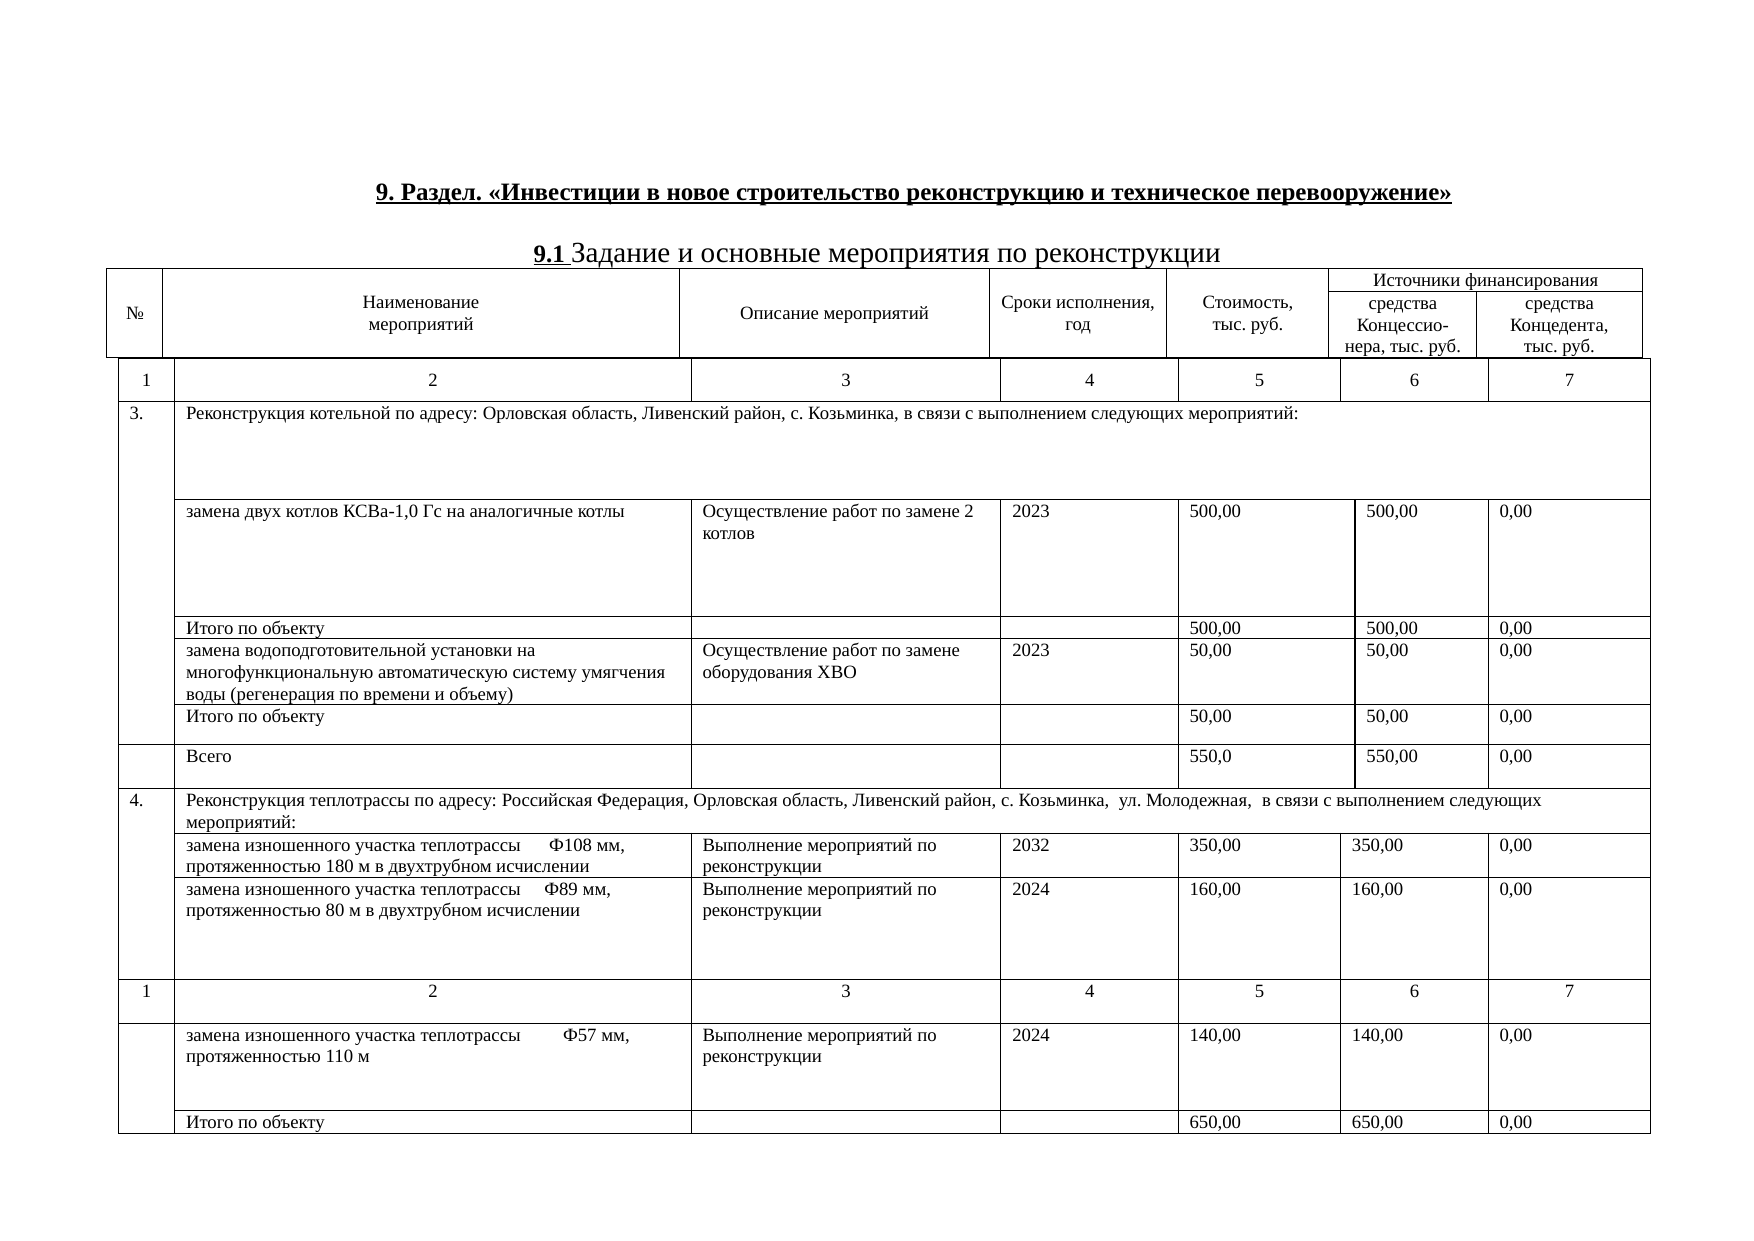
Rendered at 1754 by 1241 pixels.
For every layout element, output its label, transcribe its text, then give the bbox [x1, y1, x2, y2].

table_cell замена изношенного участка теплотрассы Ф108 мм, протяженностью 180 м в двухтрубном исчислении [175, 834, 691, 877]
table_cell 2024 [1001, 878, 1178, 979]
table_cell 0,00 [1489, 705, 1650, 744]
table_cell [1001, 1111, 1178, 1133]
text 9.1 Задание и основные мероприятия по реконструкции [118, 235, 1636, 268]
table_cell 350,00 [1341, 834, 1488, 877]
table_cell Всего [175, 745, 691, 788]
table_cell Выполнение мероприятий по реконструкции [692, 878, 1000, 979]
table_cell 0,00 [1489, 1024, 1650, 1110]
table_header 2 [175, 359, 691, 401]
text 9. Раздел. «Инвестиции в новое строительство реконструкцию и техническое перевооружение» [118, 177, 1636, 206]
table_cell 0,00 [1489, 834, 1650, 877]
table_cell 140,00 [1179, 1024, 1340, 1110]
table_cell 650,00 [1179, 1111, 1340, 1133]
table_cell [692, 1111, 1000, 1133]
table_cell 4. [119, 789, 174, 979]
table_cell 140,00 [1341, 1024, 1488, 1110]
table_cell Итого по объекту [175, 1111, 691, 1133]
table_cell 50,00 [1179, 705, 1354, 744]
table_cell Выполнение мероприятий по реконструкции [692, 1024, 1000, 1110]
table_cell Реконструкция теплотрассы по адресу: Российская Федерация, Орловская область, Ливенский район, с. Козьминка, ул. Молодежная, в связи с выполнением следующих мероприятий: [296, 789, 1650, 832]
table_header Описание мероприятий [680, 269, 989, 357]
table_cell 6 [1341, 980, 1488, 1023]
table_cell замена водоподготовительной установки на многофункциональную автоматическую систему умягчения воды (регенерация по времени и объему) [175, 639, 691, 704]
table_cell 2023 [1001, 500, 1178, 616]
table_cell Итого по объекту [175, 617, 691, 638]
table_cell [1001, 617, 1178, 638]
table_header Сроки исполнения, год [990, 269, 1166, 357]
table_cell 0,00 [1489, 617, 1650, 638]
table_cell 7 [1489, 980, 1650, 1023]
table_cell [1001, 705, 1178, 744]
table_cell 350,00 [1179, 834, 1340, 877]
table_cell 2 [175, 980, 691, 1023]
table_cell 2024 [1001, 1024, 1178, 1110]
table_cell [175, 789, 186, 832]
table_header № [107, 269, 162, 357]
table_cell средства Концедента, тыс. руб. [1477, 292, 1642, 357]
table_cell [119, 745, 174, 788]
table_cell замена двух котлов КСВа-1,0 Гс на аналогичные котлы [175, 500, 691, 616]
table_cell замена изношенного участка теплотрассы Ф57 мм, протяженностью 110 м [175, 1024, 691, 1110]
table_header Стоимость, тыс. руб. [1167, 269, 1328, 357]
table_cell 500,00 [1356, 617, 1488, 638]
table_cell 3 [692, 980, 1000, 1023]
table_cell 650,00 [1341, 1111, 1488, 1133]
table_cell 5 [1179, 980, 1340, 1023]
table_cell 0,00 [1489, 639, 1650, 704]
table_cell Реконструкция котельной по адресу: Орловская область, Ливенский район, с. Козьминка, в связи с выполнением следующих мероприятий: [175, 402, 1650, 499]
table_cell 4 [1001, 980, 1178, 1023]
table_cell 50,00 [1179, 639, 1354, 704]
table_header 3 [692, 359, 1000, 401]
table_cell 0,00 [1489, 500, 1650, 616]
table_cell Итого по объекту [175, 705, 691, 744]
table_cell 500,00 [1179, 617, 1354, 638]
table_header 1 [119, 359, 174, 401]
table_cell 0,00 [1489, 1111, 1650, 1133]
table_cell замена изношенного участка теплотрассы Ф89 мм, протяженностью 80 м в двухтрубном исчислении [175, 878, 691, 979]
table_cell 2023 [1001, 639, 1178, 704]
table_header 7 [1489, 359, 1650, 401]
table_header Источники финансирования [1329, 269, 1642, 291]
table_cell 2032 [1001, 834, 1178, 877]
table_cell 550,0 [1179, 745, 1354, 788]
table_cell средства Концессио-нера, тыс. руб. [1329, 292, 1476, 357]
table_cell 0,00 [1489, 878, 1650, 979]
table_cell 50,00 [1356, 705, 1488, 744]
table_cell [119, 1024, 174, 1133]
table_cell 3. [119, 402, 174, 744]
table_cell Осуществление работ по замене 2 котлов [692, 500, 1000, 616]
table_cell 500,00 [1179, 500, 1354, 616]
table_cell [692, 745, 1000, 788]
table_header Наименование мероприятий [163, 269, 679, 357]
table_cell 0,00 [1489, 745, 1650, 788]
table_cell Осуществление работ по замене оборудования ХВО [692, 639, 1000, 704]
table_header 5 [1179, 359, 1340, 401]
table_cell 500,00 [1356, 500, 1488, 616]
table_cell 160,00 [1179, 878, 1340, 979]
table_header 6 [1341, 359, 1488, 401]
table_header 4 [1001, 359, 1178, 401]
table_cell Выполнение мероприятий по реконструкции [692, 834, 1000, 877]
table_cell [692, 705, 1000, 744]
table_cell 550,00 [1356, 745, 1488, 788]
table_cell 50,00 [1356, 639, 1488, 704]
table_cell [692, 617, 1000, 638]
table_cell [1001, 745, 1178, 788]
table_cell 1 [119, 980, 174, 1023]
table_cell 160,00 [1341, 878, 1488, 979]
